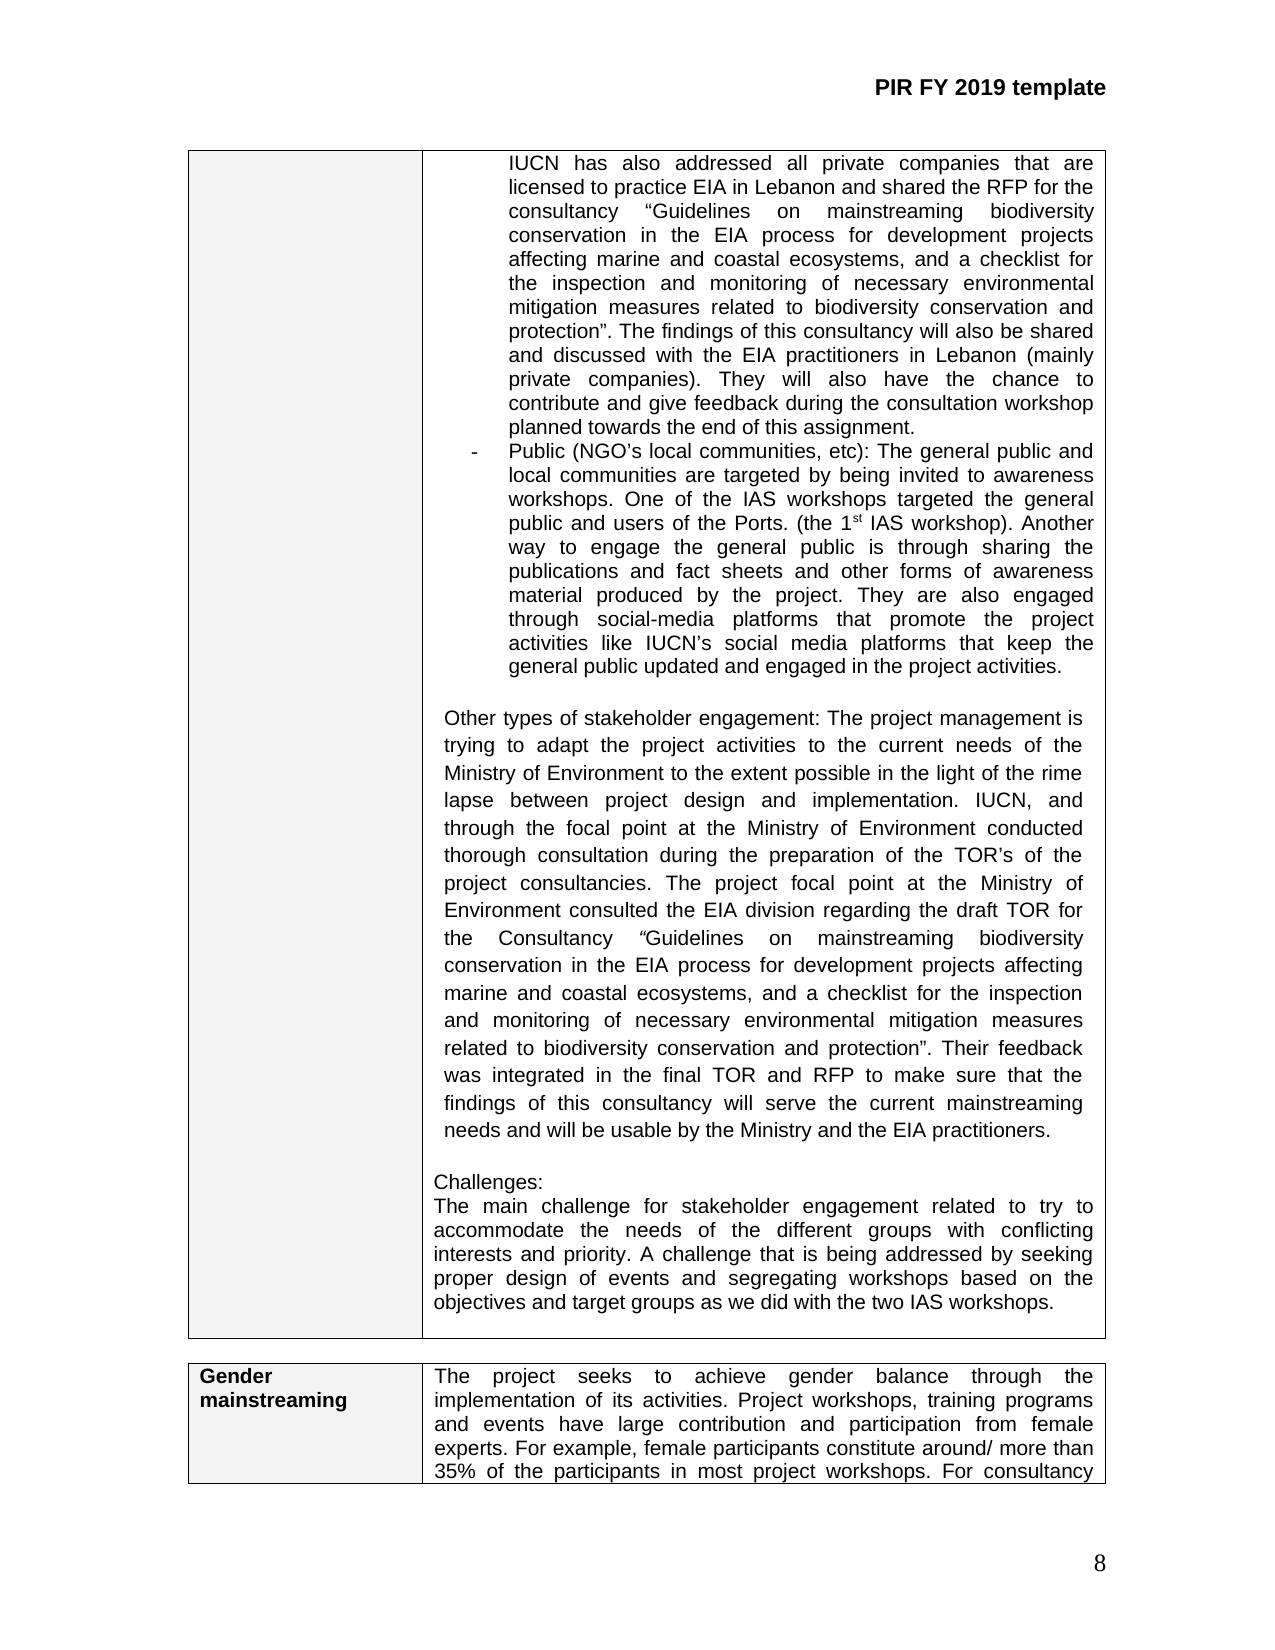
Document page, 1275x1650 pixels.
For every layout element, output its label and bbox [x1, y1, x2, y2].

table_header [423, 151, 1105, 1337]
table_header [189, 1364, 422, 1483]
table_header [423, 1364, 1105, 1483]
table_header [189, 151, 422, 1337]
